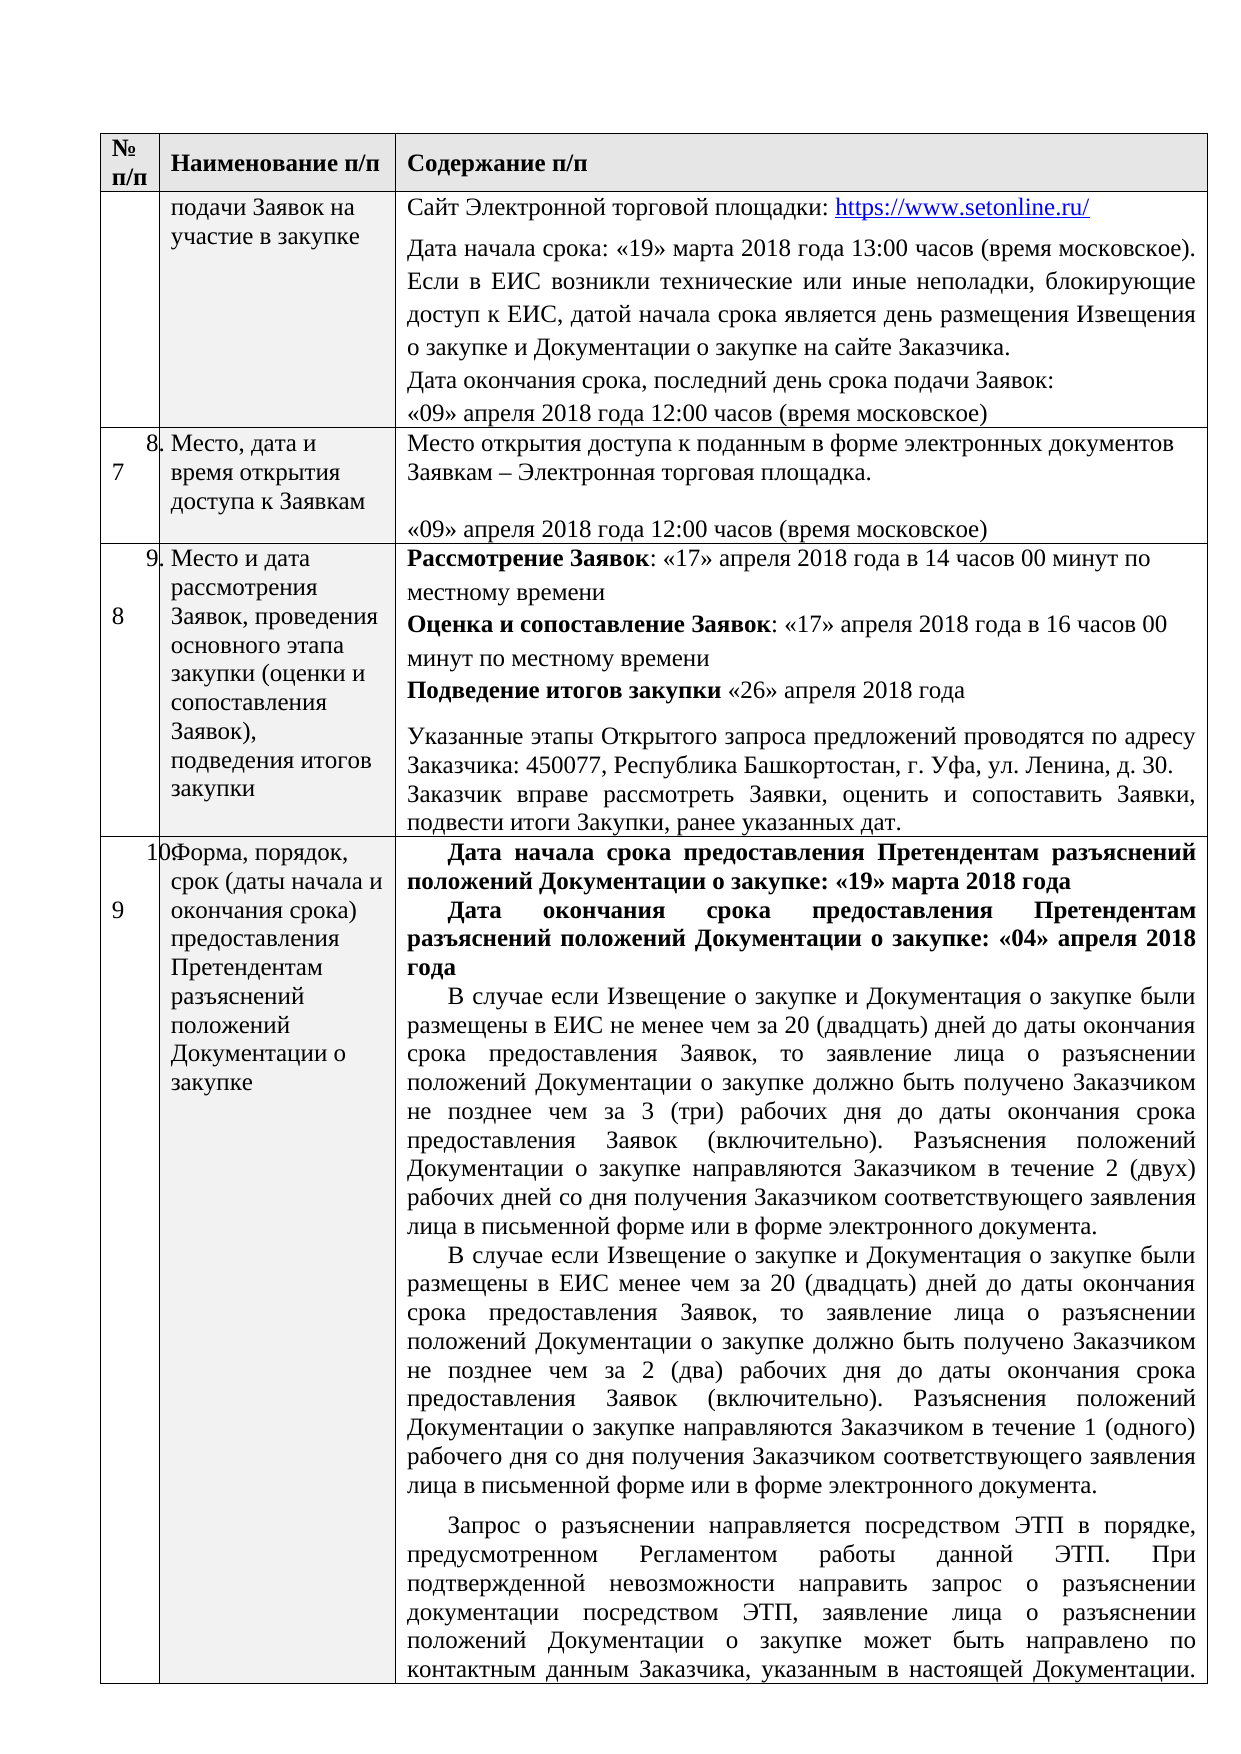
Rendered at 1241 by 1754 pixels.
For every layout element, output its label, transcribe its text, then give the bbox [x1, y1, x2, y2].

table_cell 8 [101, 544, 159, 836]
table_cell 9 [101, 837, 159, 1683]
table_cell Место, дата и время открытия доступа к Заявкам [160, 428, 395, 542]
table_header № п/п [101, 134, 159, 191]
table_cell 6 [101, 192, 159, 427]
table_cell 7 [101, 428, 159, 542]
table_cell Рассмотрение Заявок: «17» апреля 2018 года в 14 часов 00 минут по местному времени Оценка и сопоставление Заявок: «17» апреля 2018 года в 16 часов 00 минут по местному времени Подведение итогов закупки «26» апреля 2018 года Указанные этапы Открытого запроса предложений проводятся по адресу Заказчика: 450077, Республика Башкортостан, г. Уфа, ул. Ленина, д. 30. Заказчик вправе рассмотреть Заявки, оценить и сопоставить Заявки, подвести итоги Закупки, ранее указанных дат. [396, 544, 1207, 836]
table_cell Место и дата рассмотрения Заявок, проведения основного этапа закупки (оценки и сопоставления Заявок), подведения итогов закупки [160, 544, 395, 836]
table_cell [160, 837, 395, 1683]
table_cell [396, 192, 1207, 427]
table_header Содержание п/п [396, 134, 1207, 191]
table_header Наименование п/п [160, 134, 395, 191]
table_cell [396, 837, 1207, 1683]
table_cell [160, 192, 395, 427]
table_cell Место открытия доступа к поданным в форме электронных документов Заявкам – Электронная торговая площадка. «09» апреля 2018 года 12:00 часов (время московское) [396, 428, 1207, 542]
